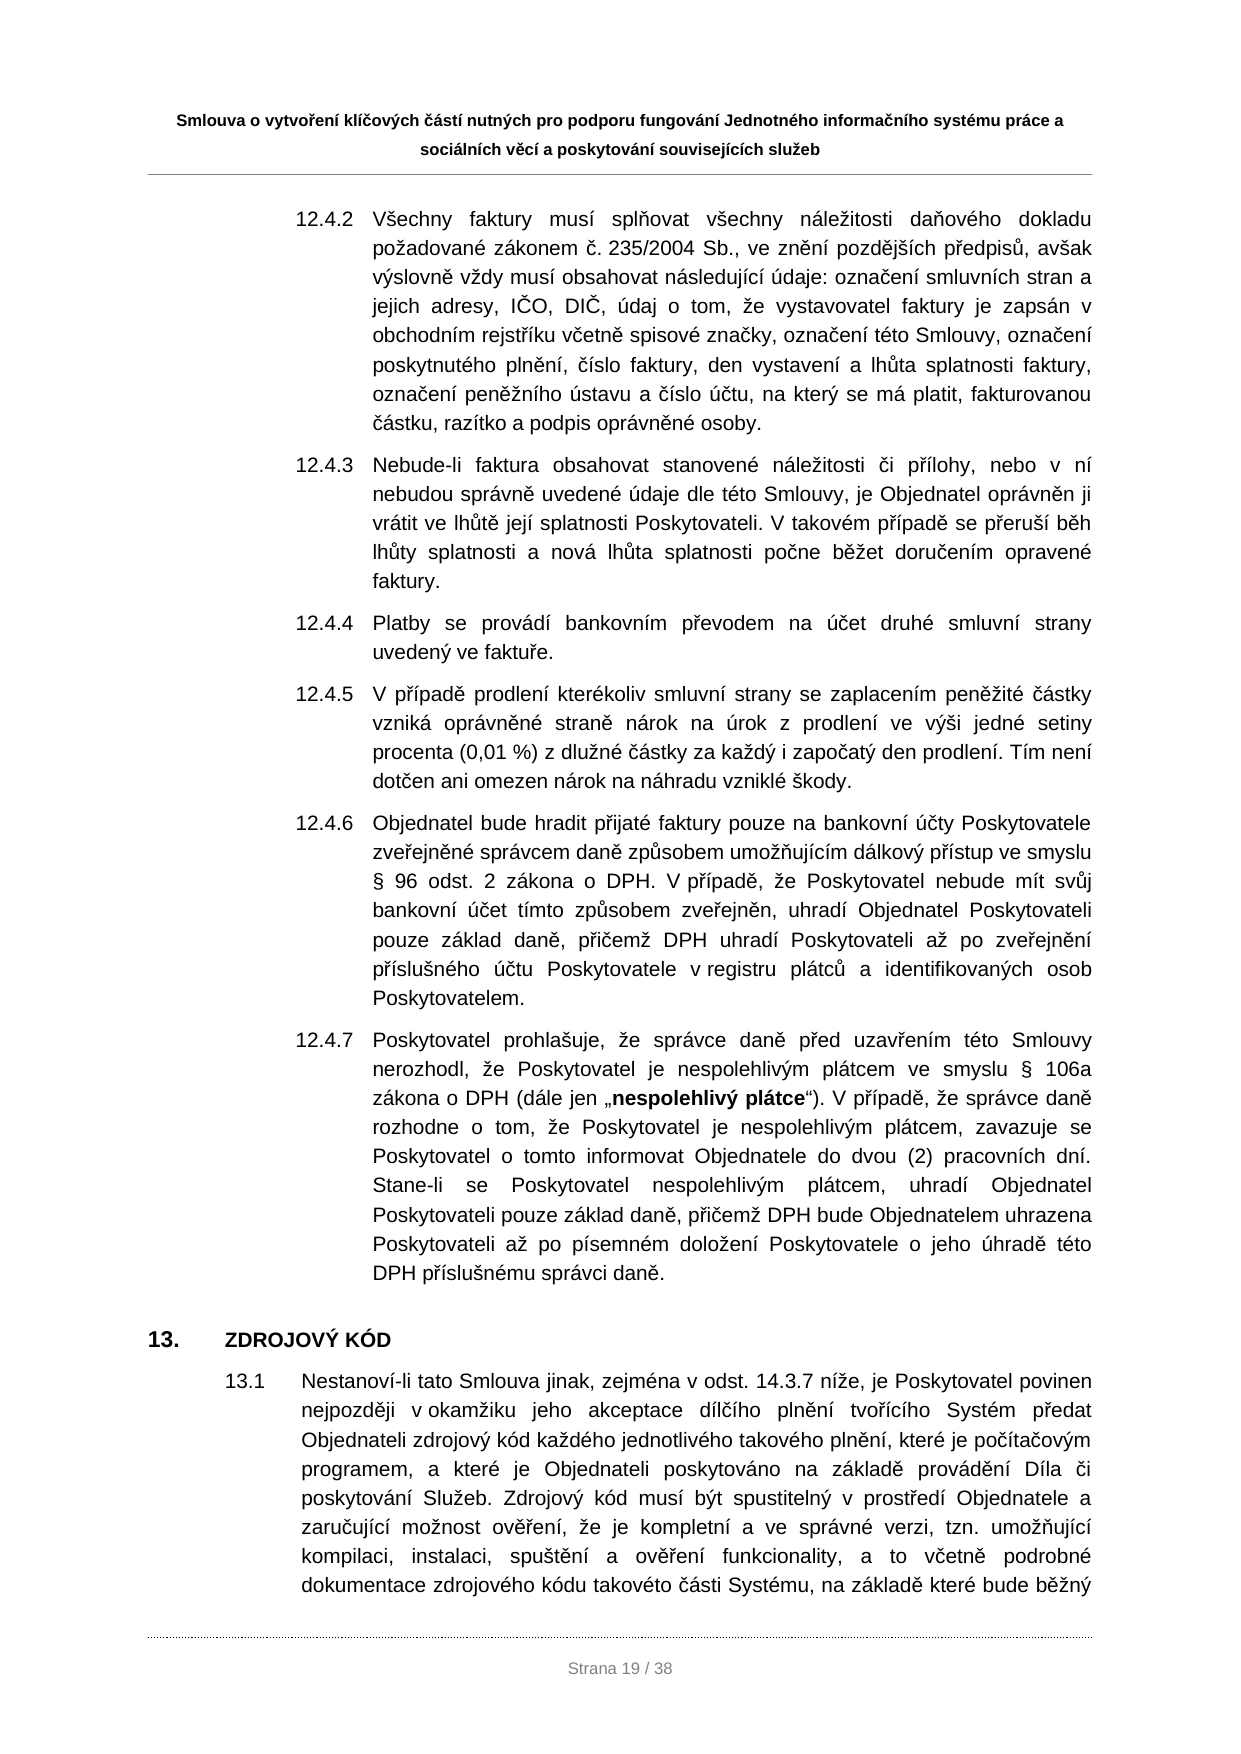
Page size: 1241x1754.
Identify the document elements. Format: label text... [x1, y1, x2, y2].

list V případě prodlení kterékoliv smluvní strany se zaplacením peněžité částky vzniká oprávněné straně nárok na úrok z prodlení ve výši jedné setiny procenta (0,01 %) z dlužné částky za každý i započatý den prodlení. Tím není dotčen ani omezen nárok na náhradu vzniklé škody. [295, 678, 1092, 794]
text ZDROJOVÝ KÓD [148, 1324, 1092, 1353]
list Nebude-li faktura obsahovat stanovené náležitosti či přílohy, nebo v ní nebudou správně uvedené údaje dle této Smlouvy, je Objednatel oprávněn ji vrátit ve lhůtě její splatnosti Poskytovateli. V takovém případě se přeruší běh lhůty splatnosti a nová lhůta splatnosti počne běžet doručením opravené faktury. [295, 449, 1092, 594]
list Platby se provádí bankovním převodem na účet druhé smluvní strany uvedený ve faktuře. [295, 607, 1092, 665]
list Poskytovatel prohlašuje, že správce daně před uzavřením této Smlouvy nerozhodl, že Poskytovatel je nespolehlivým plátcem ve smyslu § 106a zákona o DPH (dále jen „nespolehlivý plátce“). V případě, že správce daně rozhodne o tom, že Poskytovatel je nespolehlivým plátcem, zavazuje se Poskytovatel o tomto informovat Objednatele do dvou (2) pracovních dní. Stane-li se Poskytovatel nespolehlivým plátcem, uhradí Objednatel Poskytovateli pouze základ daně, přičemž DPH bude Objednatelem uhrazena Poskytovateli až po písemném doložení Poskytovatele o jeho úhradě této DPH příslušnému správci daně. [295, 1024, 1092, 1286]
list Objednatel bude hradit přijaté faktury pouze na bankovní účty Poskytovatele zveřejněné správcem daně způsobem umožňujícím dálkový přístup ve smyslu § 96 odst. 2 zákona o DPH. V případě, že Poskytovatel nebude mít svůj bankovní účet tímto způsobem zveřejněn, uhradí Objednatel Poskytovateli pouze základ daně, přičemž DPH uhradí Poskytovateli až po zveřejnění příslušného účtu Poskytovatele v registru plátců a identifikovaných osob Poskytovatelem. [295, 807, 1092, 1011]
list Všechny faktury musí splňovat všechny náležitosti daňového dokladu požadované zákonem č. 235/2004 Sb., ve znění pozdějších předpisů, avšak výslovně vždy musí obsahovat následující údaje: označení smluvních stran a jejich adresy, IČO, DIČ, údaj o tom, že vystavovatel faktury je zapsán v obchodním rejstříku včetně spisové značky, označení této Smlouvy, označení poskytnutého plnění, číslo faktury, den vystavení a lhůta splatnosti faktury, označení peněžního ústavu a číslo účtu, na který se má platit, fakturovanou částku, razítko a podpis oprávněné osoby. [295, 203, 1092, 436]
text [224, 1365, 1092, 1599]
